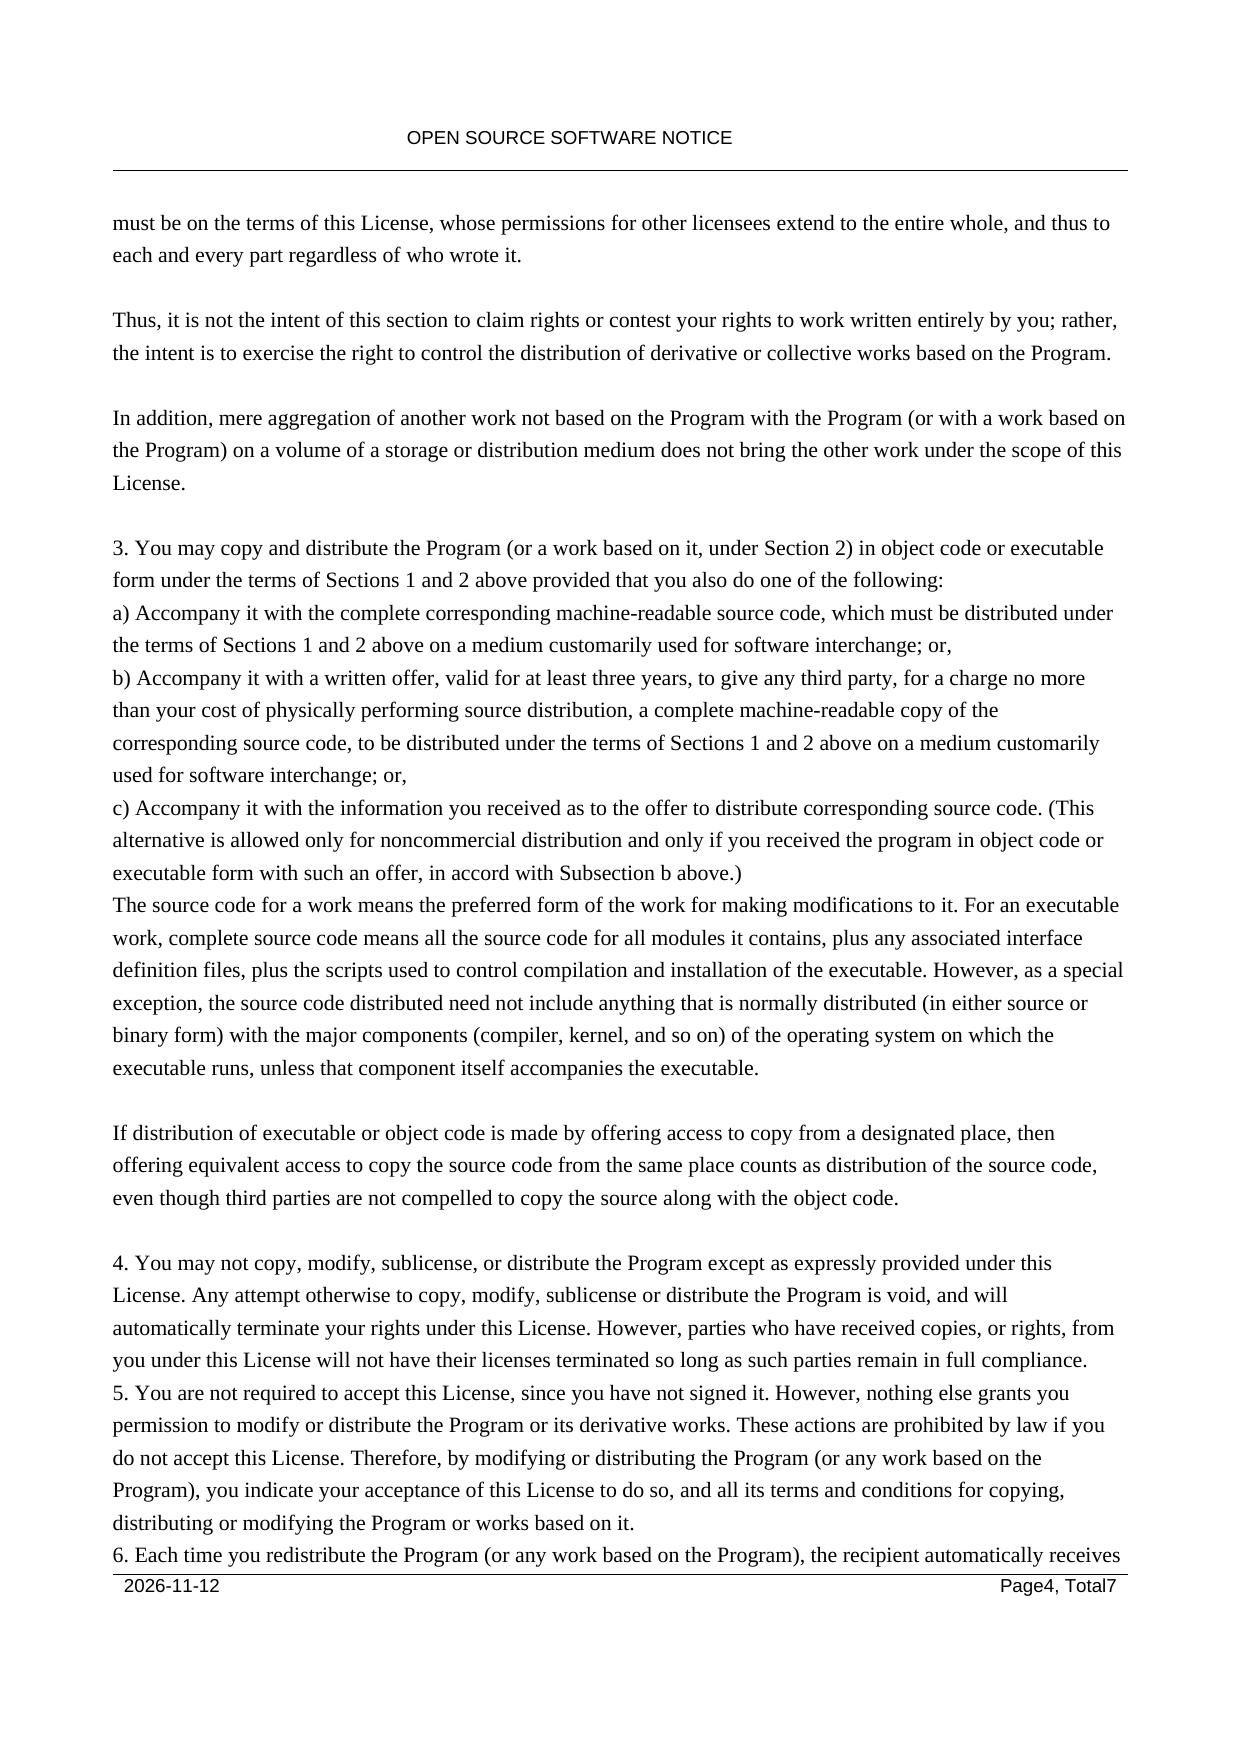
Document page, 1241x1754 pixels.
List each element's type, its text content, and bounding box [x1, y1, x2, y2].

text If distribution of executable or object code is made by offering access to copy from a designated place, then offering equivalent access to copy the source code from the same place counts as distribution of the source code, even though third parties are not compelled to copy the source along with the object code. [112, 1116, 1128, 1214]
text The source code for a work means the preferred form of the work for making modifications to it. For an executable work, complete source code means all the source code for all modules it contains, plus any associated interface definition files, plus the scripts used to control compilation and installation of the executable. However, as a special exception, the source code distributed need not include anything that is normally distributed (in either source or binary form) with the major components (compiler, kernel, and so on) of the operating system on which the executable runs, unless that component itself accompanies the executable. [112, 889, 1128, 1084]
text Thus, it is not the intent of this section to claim rights or contest your rights to work written entirely by you; rather, the intent is to exercise the right to control the distribution of derivative or collective works based on the Program. [112, 304, 1128, 369]
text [112, 206, 1128, 271]
text 4. You may not copy, modify, sublicense, or distribute the Program except as expressly provided under this License. Any attempt otherwise to copy, modify, sublicense or distribute the Program is void, and will automatically terminate your rights under this License. However, parties who have received copies, or rights, from you under this License will not have their licenses terminated so long as such parties remain in full compliance. [112, 1246, 1128, 1376]
text b) Accompany it with a written offer, valid for at least three years, to give any third party, for a charge no more than your cost of physically performing source distribution, a complete machine-readable copy of the corresponding source code, to be distributed under the terms of Sections 1 and 2 above on a medium customarily used for software interchange; or, [112, 661, 1128, 791]
text c) Accompany it with the information you received as to the offer to distribute corresponding source code. (This alternative is allowed only for noncommercial distribution and only if you received the program in object code or executable form with such an offer, in accord with Subsection b above.) [112, 791, 1128, 889]
text 5. You are not required to accept this License, since you have not signed it. However, nothing else grants you permission to modify or distribute the Program or its derivative works. These actions are prohibited by law if you do not accept this License. Therefore, by modifying or distributing the Program (or any work based on the Program), you indicate your acceptance of this License to do so, and all its terms and conditions for copying, distributing or modifying the Program or works based on it. [112, 1376, 1128, 1539]
text 3. You may copy and distribute the Program (or a work based on it, under Section 2) in object code or executable form under the terms of Sections 1 and 2 above provided that you also do one of the following: [112, 531, 1128, 596]
text a) Accompany it with the complete corresponding machine-readable source code, which must be distributed under the terms of Sections 1 and 2 above on a medium customarily used for software interchange; or, [112, 596, 1128, 661]
text In addition, mere aggregation of another work not based on the Program with the Program (or with a work based on the Program) on a volume of a storage or distribution medium does not bring the other work under the scope of this License. [112, 401, 1128, 499]
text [112, 1539, 1128, 1571]
